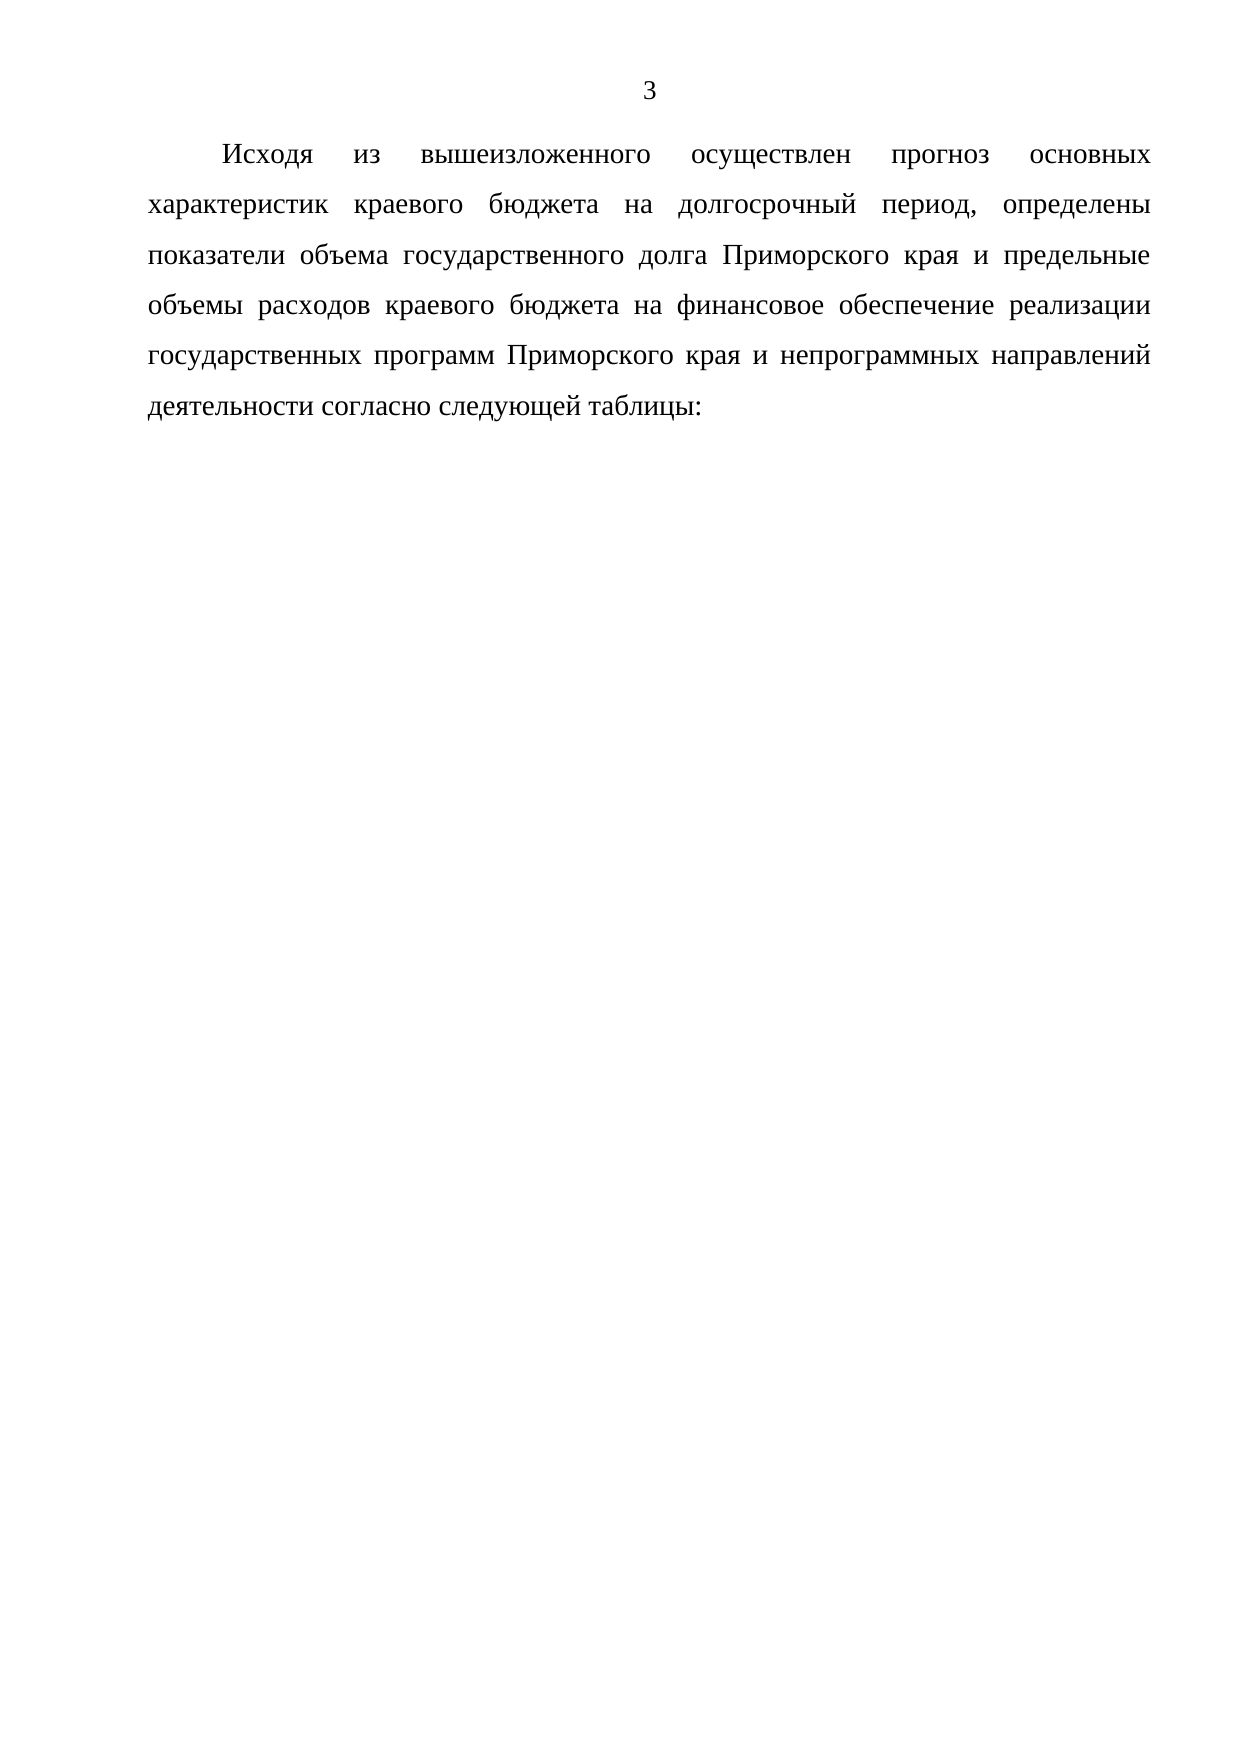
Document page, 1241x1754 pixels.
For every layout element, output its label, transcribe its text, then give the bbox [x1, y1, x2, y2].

text Исходя из вышеизложенного осуществлен прогноз основных характеристик краевого бюджета на долгосрочный период, определены показатели объема государственного долга Приморского края и предельные объемы расходов краевого бюджета на финансовое обеспечение реализации государственных программ Приморского края и непрограммных направлений деятельности согласно следующей таблицы: [148, 136, 1152, 421]
